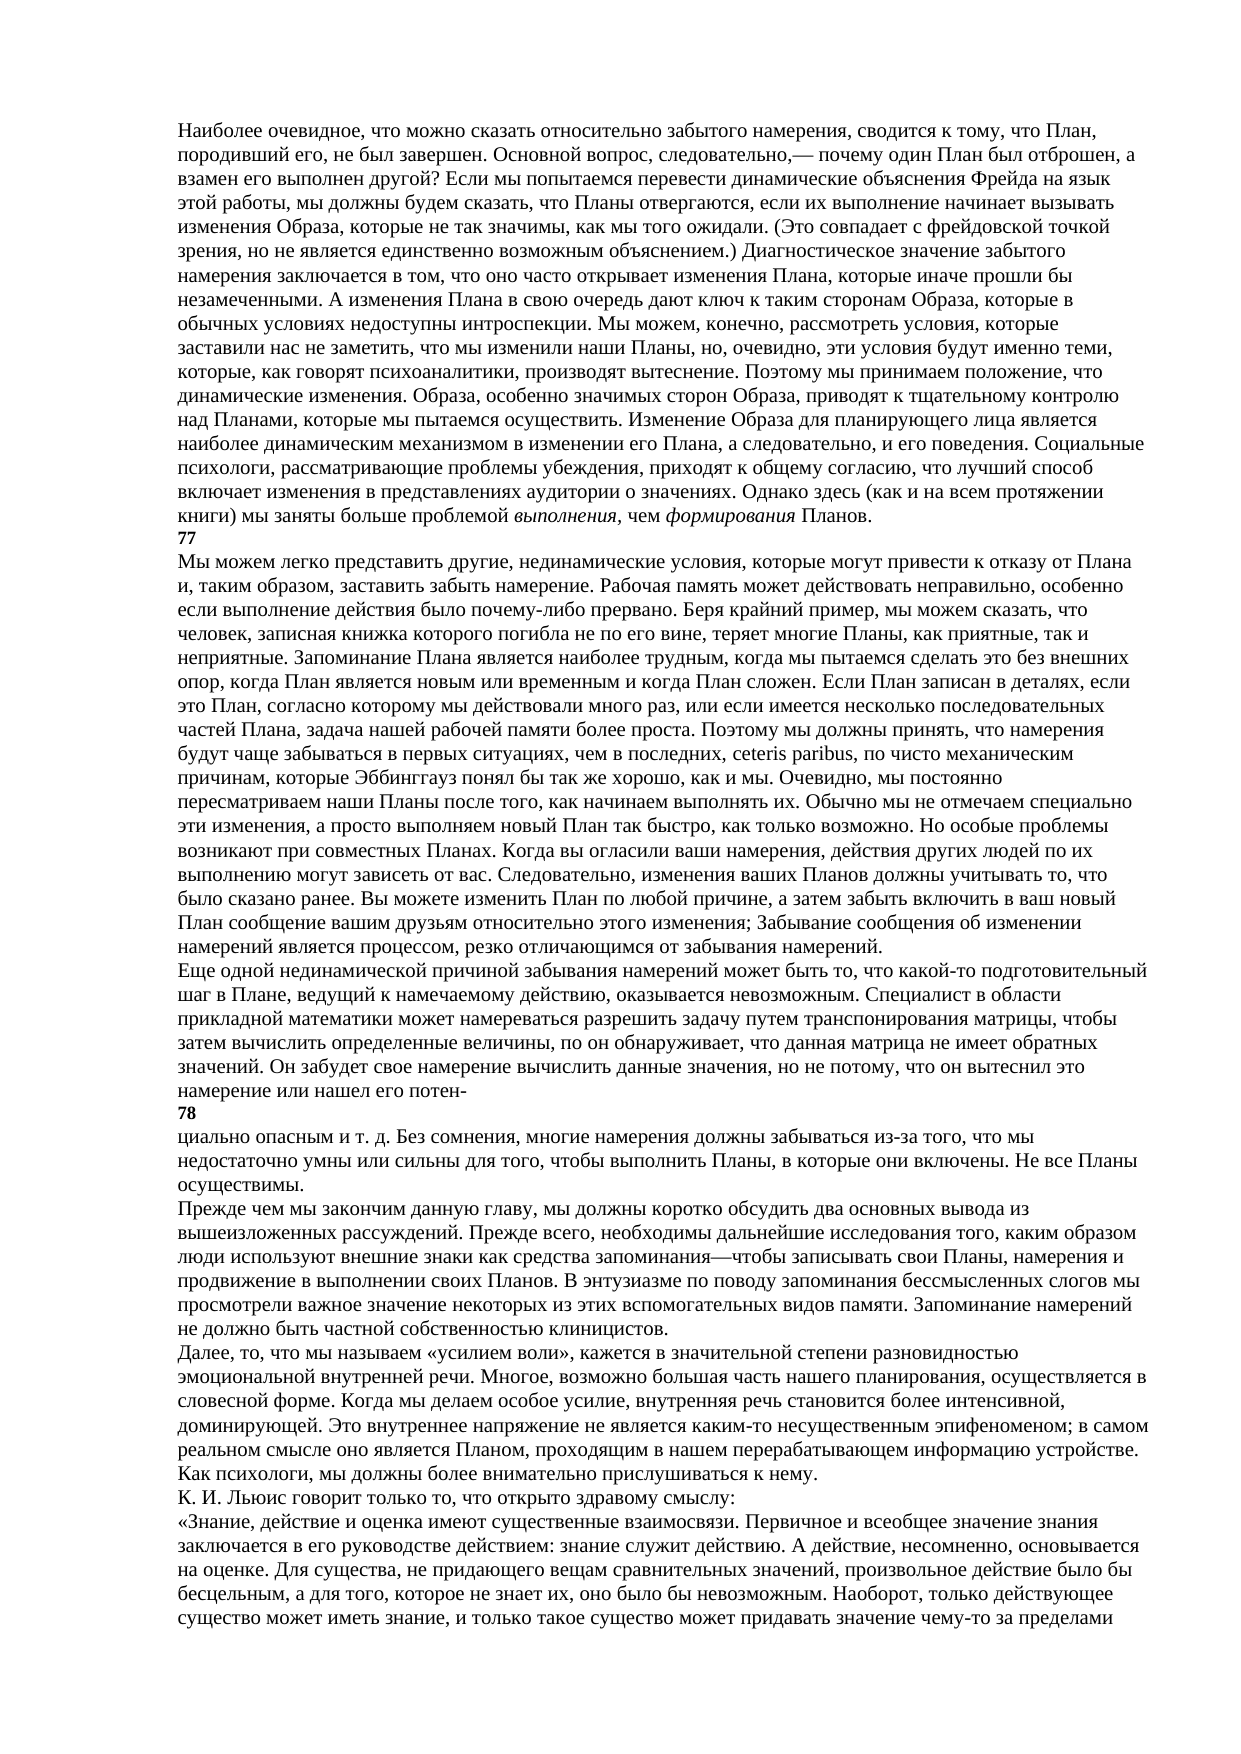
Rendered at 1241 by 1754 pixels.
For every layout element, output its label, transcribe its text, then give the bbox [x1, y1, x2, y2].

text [177, 1509, 1152, 1629]
text 78 [177, 1102, 1152, 1124]
text Мы можем легко представить другие, нединамические условия, которые могут привести к отказу от Плана и, таким образом, заставить забыть намерение. Рабочая память может действовать неправильно, особенно если выполнение действия было почему-либо прервано. Беря крайний пример, мы можем сказать, что человек, записная книжка которого погибла не по его вине, теряет многие Планы, как приятные, так и неприятные. Запоминание Плана является наиболее трудным, когда мы пытаемся сделать это без внешних опор, когда План является новым или временным и когда План сложен. Если План записан в деталях, если это План, согласно которому мы действовали много раз, или если имеется несколько последовательных частей Плана, задача нашей рабочей памяти более проста. Поэтому мы должны принять, что намерения будут чаще забываться в первых ситуациях, чем в последних, ceteris paribus, по чисто механическим причинам, которые Эббинггауз понял бы так же хорошо, как и мы. Очевидно, мы постоянно пересматриваем наши Планы после того, как начинаем выполнять их. Обычно мы не отмечаем специально эти изменения, а просто выполняем новый План так быстро, как только возможно. Но особые проблемы возникают при совместных Планах. Когда вы огласили ваши намерения, действия других людей по их выполнению могут зависеть от вас. Следовательно, изменения ваших Планов должны учитывать то, что было сказано ранее. Вы можете изменить План по любой причине, а затем забыть включить в ваш новый План сообщение вашим друзьям относительно этого изменения; Забывание сообщения об изменении намерений является процессом, резко отличающимся от забывания намерений. [177, 549, 1152, 958]
text 77 [177, 527, 1152, 549]
text Прежде чем мы закончим данную главу, мы должны коротко обсудить два основных вывода из вышеизложенных рассуждений. Прежде всего, необходимы дальнейшие исследования того, каким образом люди используют внешние знаки как средства запоминания—чтобы записывать свои Планы, намерения и продвижение в выполнении своих Планов. В энтузиазме по поводу запоминания бессмысленных слогов мы просмотрели важное значение некоторых из этих вспомогательных видов памяти. Запоминание намерений не должно быть частной собственностью клиницистов. [177, 1196, 1152, 1340]
text К. И. Льюис говорит только то, что открыто здравому смыслу: [177, 1485, 1152, 1509]
text Наиболее очевидное, что можно сказать относительно забытого намерения, сводится к тому, что План, породивший его, не был завершен. Основной вопрос, следовательно,— почему один План был отброшен, а взамен его выполнен другой? Если мы попытаемся перевести динамические объяснения Фрейда на язык этой работы, мы должны будем сказать, что Планы отвергаются, если их выполнение начинает вызывать изменения Образа, которые не так значимы, как мы того ожидали. (Это совпадает с фрейдовской точкой зрения, но не является единственно возможным объяснением.) Диагностическое значение забытого намерения заключается в том, что оно часто открывает изменения Плана, которые иначе прошли бы незамеченными. А изменения Плана в свою очередь дают ключ к таким сторонам Образа, которые в обычных условиях недоступны интроспекции. Мы можем, конечно, рассмотреть условия, которые заставили нас не заметить, что мы изменили наши Планы, но, очевидно, эти условия будут именно теми, которые, как говорят психоаналитики, производят вытеснение. Поэтому мы принимаем положение, что динамические изменения. Образа, особенно значимых сторон Образа, приводят к тщательному контролю над Планами, которые мы пытаемся осуществить. Изменение Образа для планирующего лица является наиболее динамическим механизмом в изменении его Плана, а следовательно, и его поведения. Социальные психологи, рассматривающие проблемы убеждения, приходят к общему согласию, что лучший способ включает изменения в представлениях аудитории о значениях. Однако здесь (как и на всем протяжении книги) мы заняты больше проблемой выполнения, чем формирования Планов. [177, 118, 1152, 527]
text Еще одной нединамической причиной забывания намерений может быть то, что какой-то подготовительный шаг в Плане, ведущий к намечаемому действию, оказывается невозможным. Специалист в области прикладной математики может намереваться разрешить задачу путем транспонирования матрицы, чтобы затем вычислить определенные величины, по он обнаруживает, что данная матрица не имеет обратных значений. Он забудет свое намерение вычислить данные значения, но не потому, что он вытеснил это намерение или нашел его потен- [177, 958, 1152, 1102]
text Далее, то, что мы называем «усилием воли», кажется в значительной степени разновидностью эмоциональной внутренней речи. Многое, возможно большая часть нашего планирования, осуществляется в словесной форме. Когда мы делаем особое усилие, внутренняя речь становится более интенсивной, доминирующей. Это внутреннее напряжение не является каким-то несущественным эпифеноменом; в самом реальном смысле оно является Планом, проходящим в нашем перерабатывающем информацию устройстве. Как психологи, мы должны более внимательно прислушиваться к нему. [177, 1340, 1152, 1485]
text циально опасным и т. д. Без сомнения, многие намерения должны забываться из-за того, что мы недостаточно умны или сильны для того, чтобы выполнить Планы, в которые они включены. Не все Планы осуществимы. [177, 1124, 1152, 1196]
